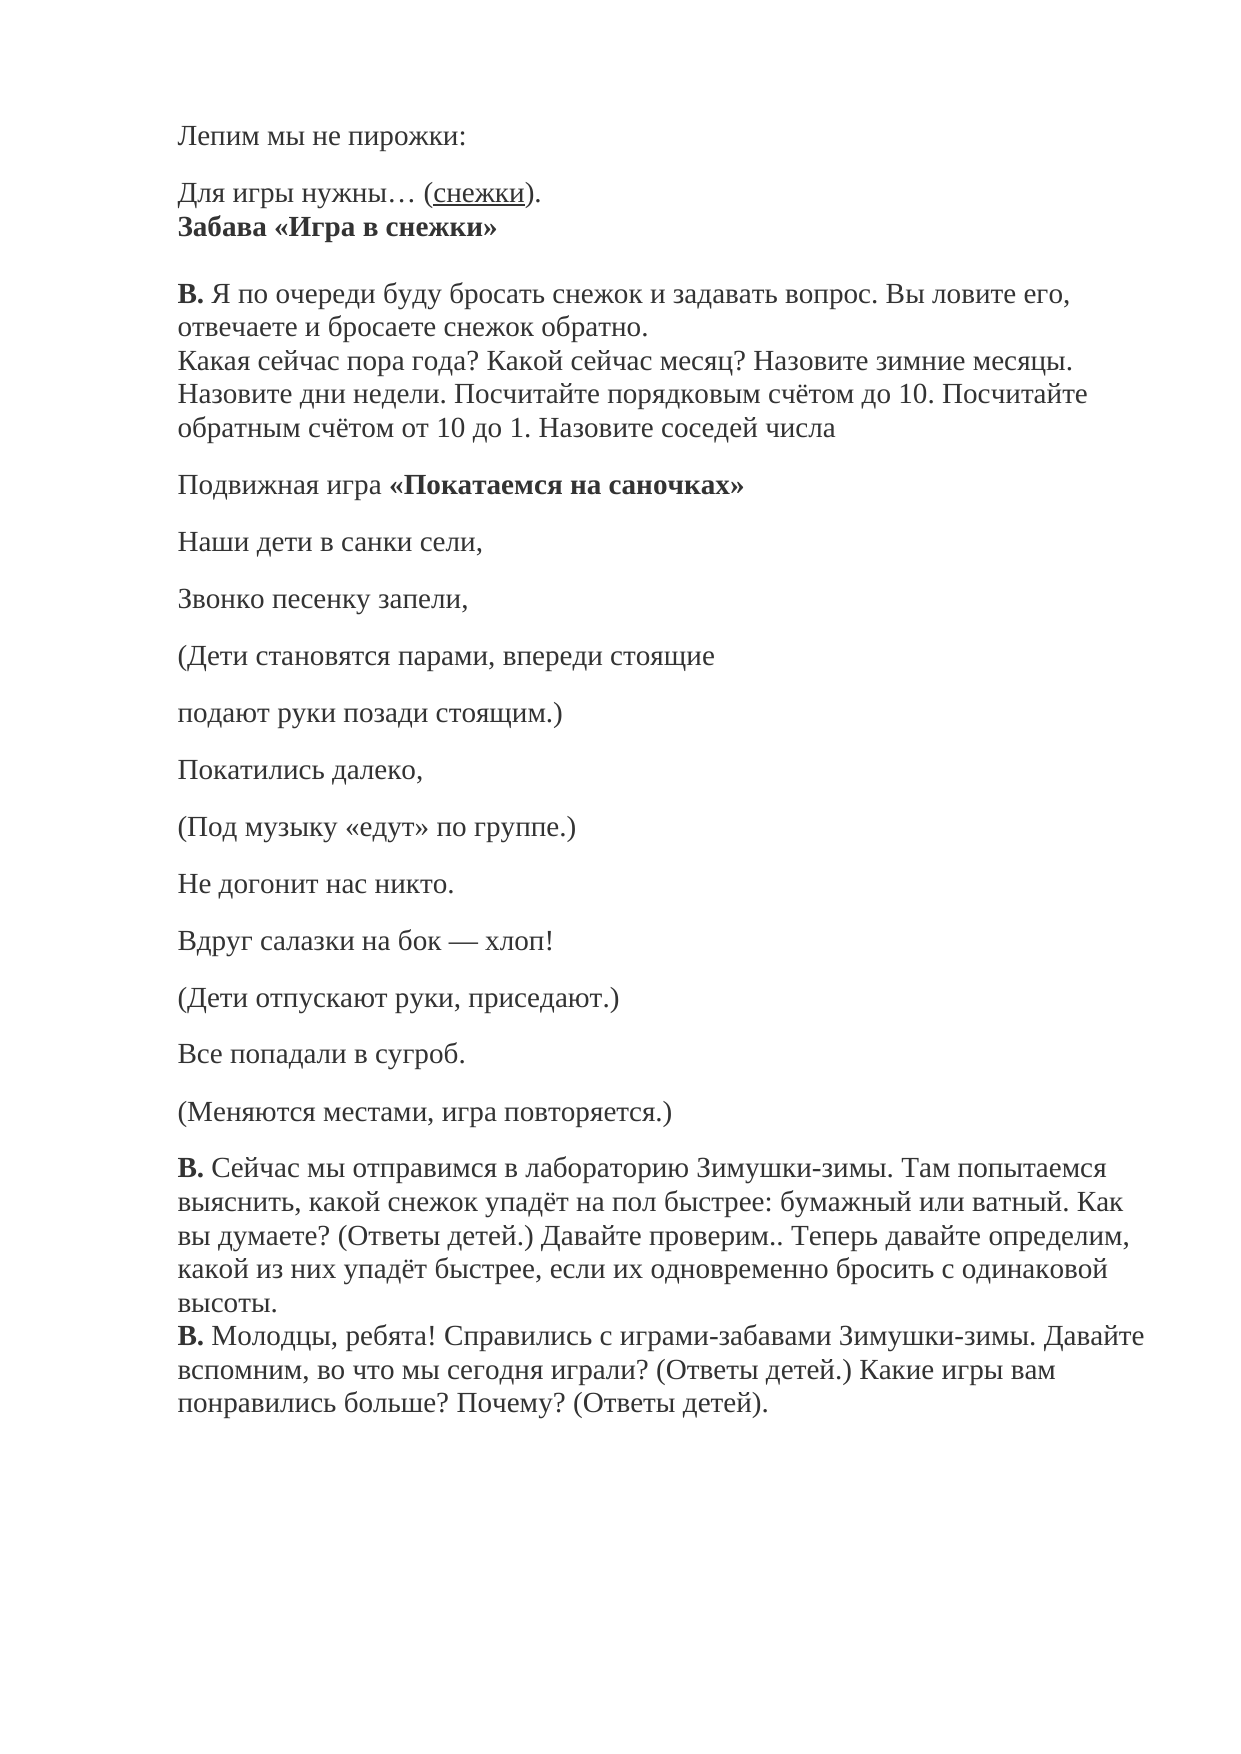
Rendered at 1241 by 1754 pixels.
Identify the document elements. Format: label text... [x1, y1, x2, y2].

text Покатились далеко, [177, 752, 1152, 785]
text Забава «Игра в снежки» [177, 209, 1152, 242]
text Подвижная игра «Покатаемся на саночках» [177, 467, 1152, 500]
text подают руки позади стоящим.) [177, 695, 1152, 728]
text (Меняются местами, игра повторяется.) [177, 1094, 1152, 1127]
text (Под музыку «едут» по группе.) [177, 809, 1152, 842]
text Какая сейчас пора года? Какой сейчас месяц? Назовите зимние месяцы. Назовите дни недели. Посчитайте порядковым счётом до 10. Посчитайте обратным счётом от 10 до 1. Назовите соседей числа [177, 343, 1152, 443]
text Наши дети в санки сели, [177, 524, 1152, 557]
text В. Молодцы, ребята! Справились с играми-забавами Зимушки-зимы. Давайте вспомним, во что мы сегодня играли? (Ответы детей.) Какие игры вам понравились больше? Почему? (Ответы детей). [177, 1318, 1152, 1419]
text В. Сейчас мы отправимся в лабораторию Зимушки-зимы. Там попытаемся выяснить, какой снежок упадёт на пол быстрее: бумажный или ватный. Как вы думаете? (Ответы детей.) Давайте проверим.. Теперь давайте определим, какой из них упадёт быстрее, если их одновременно бросить с одинаковой высоты. [177, 1151, 1152, 1318]
text Не догонит нас никто. [177, 866, 1152, 899]
text Лепим мы не пирожки: [177, 118, 1152, 152]
text Вдруг салазки на бок — хлоп! [177, 923, 1152, 956]
text (Дети отпускают руки, приседают.) [177, 980, 1152, 1013]
text В. Я по очереди буду бросать снежок и задавать вопрос. Вы ловите его, отвечаете и бросаете снежок обратно. [177, 276, 1152, 343]
text Все попадали в сугроб. [177, 1037, 1152, 1070]
text Звонко песенку запели, [177, 581, 1152, 614]
text Для игры нужны… (снежки). [177, 175, 1152, 209]
text (Дети становятся парами, впереди стоящие [177, 638, 1152, 671]
